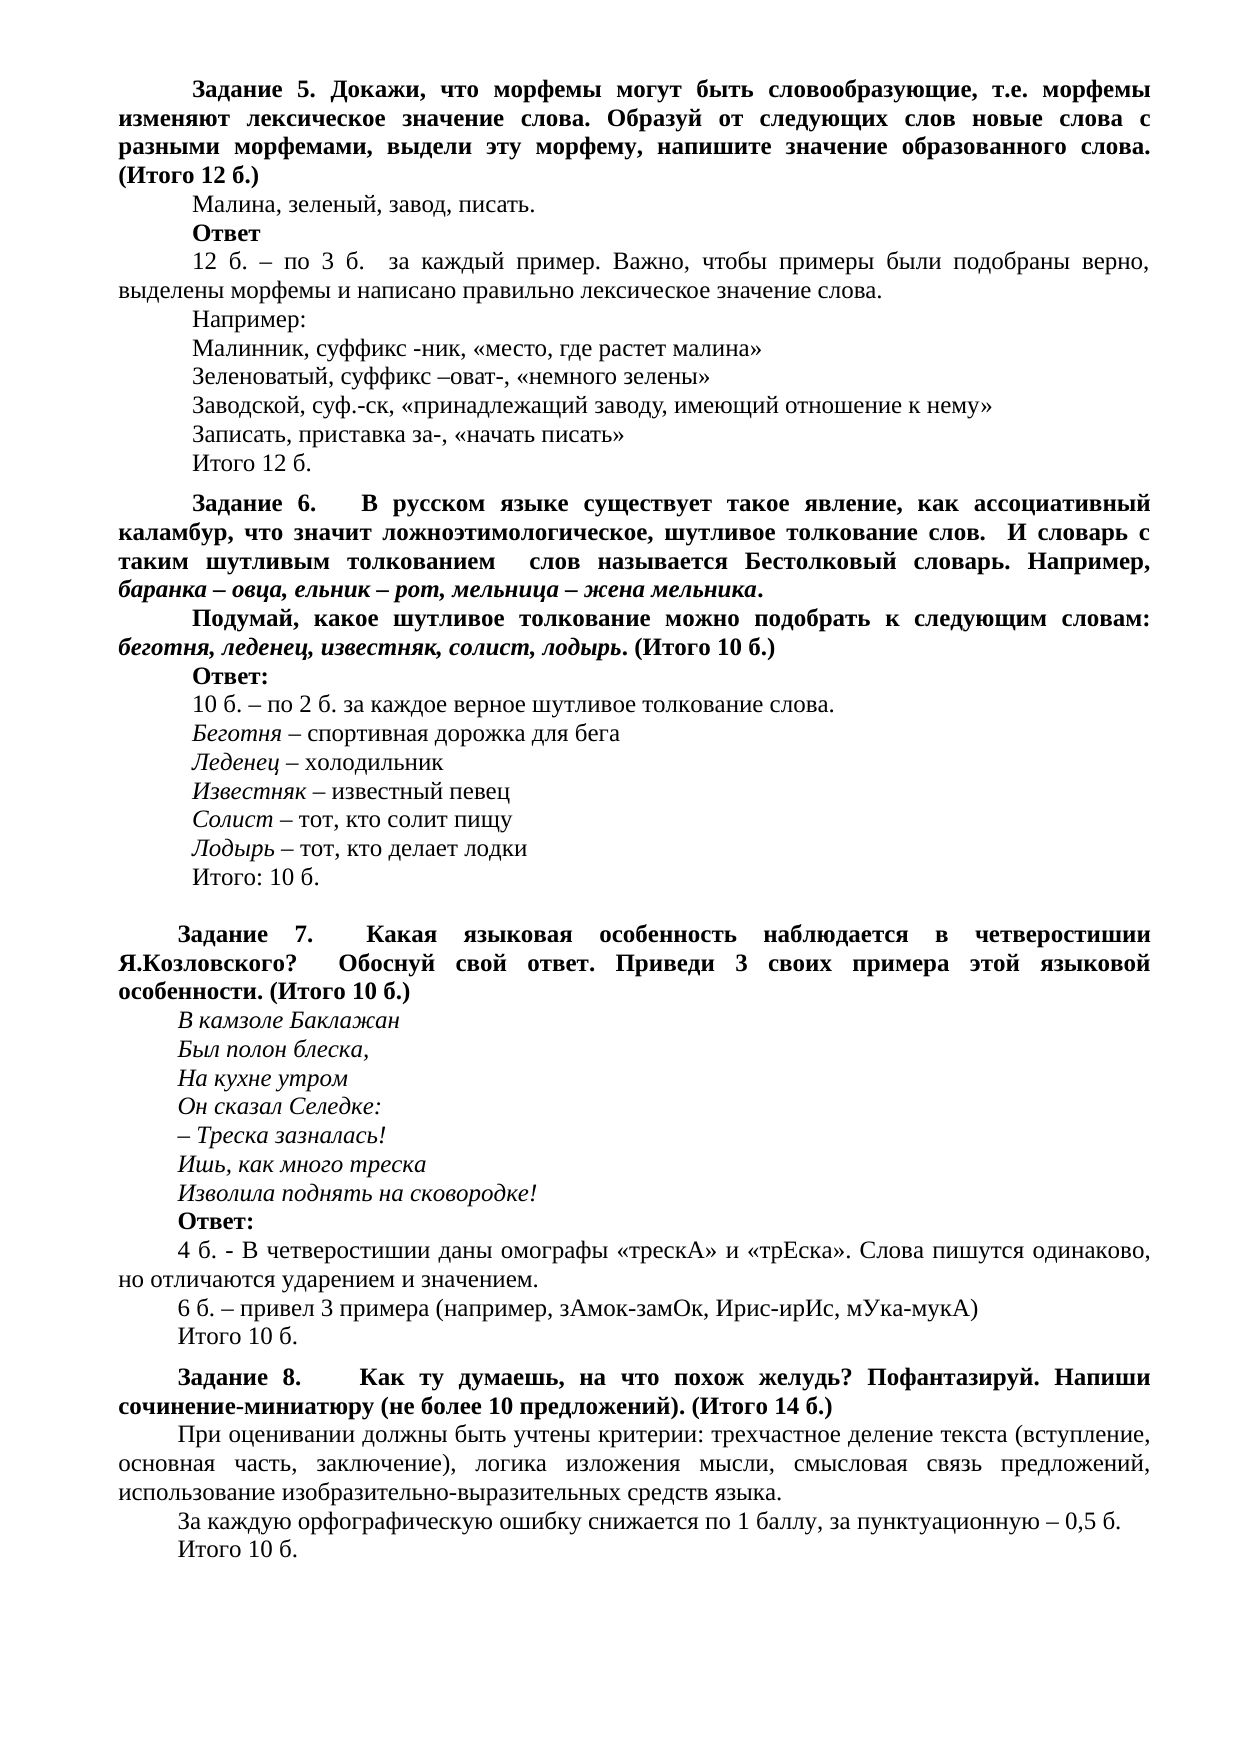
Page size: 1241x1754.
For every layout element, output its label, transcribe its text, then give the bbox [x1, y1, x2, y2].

text Итого 10 б. [118, 1321, 1152, 1350]
text – Треска зазналась! [118, 1120, 1152, 1149]
text Ответ [118, 218, 1152, 246]
text 12 б. – по 3 б. за каждый пример. Важно, чтобы примеры были подобраны верно, выделены морфемы и написано правильно лексическое значение слова. [118, 246, 1152, 304]
text Итого: 10 б. [118, 862, 1152, 891]
text Зеленоватый, суффикс –оват-, «немного зелены» [118, 361, 1152, 390]
text Ответ: [118, 661, 1152, 689]
text Ишь, как много треска [118, 1149, 1152, 1178]
text 4 б. - В четверостишии даны омографы «трескА» и «трЕска». Слова пишутся одинаково, но отличаются ударением и значением. [118, 1235, 1152, 1293]
text Задание 7. Какая языковая особенность наблюдается в четверостишии Я.Козловского? Обоснуй свой ответ. Приведи 3 своих примера этой языковой особенности. (Итого 10 б.) [118, 919, 1152, 1005]
text Итого 12 б. [118, 448, 1152, 476]
text Задание 5. Докажи, что морфемы могут быть словообразующие, т.е. морфемы изменяют лексическое значение слова. Образуй от следующих слов новые слова с разными морфемами, выдели эту морфему, напишите значение образованного слова. (Итого 12 б.) [118, 74, 1152, 189]
text Лодырь – тот, кто делает лодки [118, 833, 1152, 862]
text Задание 8. Как ту думаешь, на что похож желудь? Пофантазируй. Напиши сочинение-миниатюру (не более 10 предложений). (Итого 14 б.) [118, 1362, 1152, 1419]
text Записать, приставка за-, «начать писать» [118, 419, 1152, 448]
text Он сказал Селедке: [118, 1091, 1152, 1120]
text Известняк – известный певец [118, 776, 1152, 804]
text Леденец – холодильник [118, 747, 1152, 776]
text Заводской, суф.-ск, «принадлежащий заводу, имеющий отношение к нему» [118, 390, 1152, 419]
text Задание 6. В русском языке существует такое явление, как ассоциативный каламбур, что значит ложноэтимологическое, шутливое толкование слов. И словарь с таким шутливым толкованием слов называется Бестолковый словарь. Например, баранка – овца, ельник – рот, мельница – жена мельника. [118, 488, 1152, 603]
text Малина, зеленый, завод, писать. [118, 189, 1152, 218]
text Подумай, какое шутливое толкование можно подобрать к следующим словам: беготня, леденец, известняк, солист, лодырь. (Итого 10 б.) [118, 603, 1152, 661]
text При оценивании должны быть учтены критерии: трехчастное деление текста (вступление, основная часть, заключение), логика изложения мысли, смысловая связь предложений, использование изобразительно-выразительных средств языка. [118, 1419, 1152, 1506]
text Например: [118, 304, 1152, 333]
text Итого 10 б. [118, 1534, 1152, 1563]
text Малинник, суффикс -ник, «место, где растет малина» [118, 333, 1152, 361]
text В камзоле Баклажан [118, 1005, 1152, 1034]
text Был полон блеска, [118, 1034, 1152, 1063]
text Изволила поднять на сковородке! [118, 1178, 1152, 1206]
text 10 б. – по 2 б. за каждое верное шутливое толкование слова. [118, 689, 1152, 718]
text За каждую орфографическую ошибку снижается по 1 баллу, за пунктуационную – 0,5 б. [118, 1506, 1152, 1534]
text Солист – тот, кто солит пищу [118, 804, 1152, 833]
text Беготня – спортивная дорожка для бега [118, 718, 1152, 747]
text Ответ: [118, 1206, 1152, 1235]
text На кухне утром [118, 1063, 1152, 1091]
text 6 б. – привел 3 примера (например, зАмок-замОк, Ирис-ирИс, мУка-мукА) [118, 1293, 1152, 1321]
